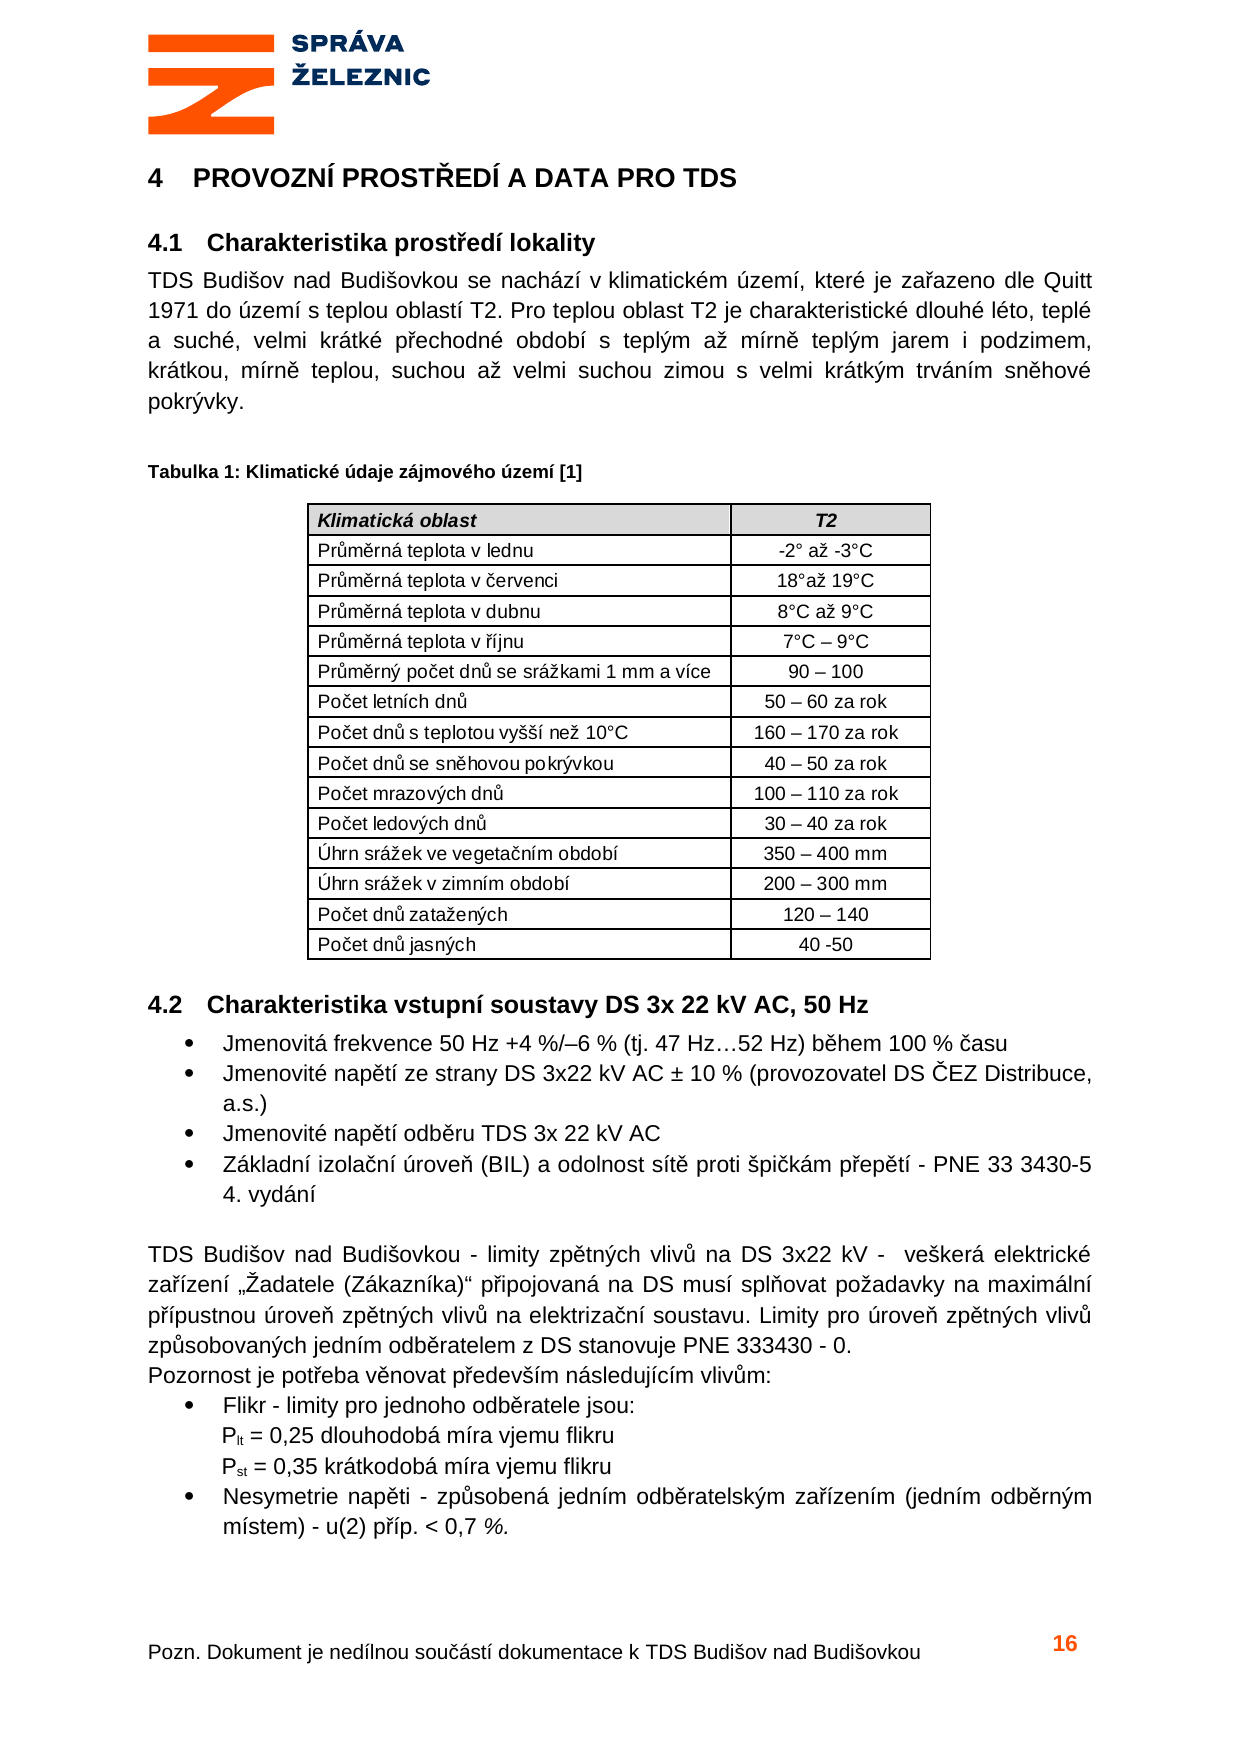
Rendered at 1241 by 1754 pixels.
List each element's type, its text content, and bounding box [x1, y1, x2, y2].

text TDS Budišov nad Budišovkou se nachází v klimatickém území, které je zařazeno dle Quitt 1971 do území s teplou oblastí T2. Pro teplou oblast T2 je charakteristické dlouhé léto, teplé a suché, velmi krátké přechodné období s teplým až mírně teplým jarem i podzimem, krátkou, mírně teplou, suchou až velmi suchou zimou s velmi krátkým trváním sněhové pokrývky. [148, 267, 1093, 414]
text Charakteristika vstupní soustavy DS 3x 22 kV AC, 50 Hz [148, 990, 1093, 1019]
list Pst = 0,35 krátkodobá míra vjemu flikru [221, 1453, 1093, 1479]
text PROVOZNÍ PROSTŘEDÍ A DATA PRO TDS [148, 162, 1093, 194]
text Jmenovité napětí odběru TDS 3x 22 kV AC [185, 1120, 1093, 1147]
text Pozornost je potřeba věnovat především následujícím vlivům: [148, 1362, 1093, 1388]
text TDS Budišov nad Budišovkou - limity zpětných vlivů na DS 3x22 kV - veškerá elektrické zařízení „Žadatele (Zákazníka)“ připojovaná na DS musí splňovat požadavky na maximální přípustnou úroveň zpětných vlivů na elektrizační soustavu. Limity pro úroveň zpětných vlivů způsobovaných jedním odběratelem z DS stanovuje PNE 333430 - 0. [148, 1241, 1093, 1358]
list Plt = 0,25 dlouhodobá míra vjemu flikru [221, 1422, 1093, 1449]
text Základní izolační úroveň (BIL) a odolnost sítě proti špičkám přepětí - PNE 33 3430-5 4. vydání [185, 1151, 1093, 1207]
text Charakteristika prostředí lokality [148, 228, 1093, 256]
text Nesymetrie napěti - způsobená jedním odběratelským zařízením (jedním odběrným místem) - u(2) příp. < 0,7 %. [185, 1483, 1093, 1539]
text Jmenovitá frekvence 50 Hz +4 %/–6 % (tj. 47 Hz…52 Hz) během 100 % času [185, 1030, 1093, 1056]
text Jmenovité napětí ze strany DS 3x22 kV AC ± 10 % (provozovatel DS ČEZ Distribuce, a.s.) [185, 1060, 1093, 1116]
text Flikr - limity pro jednoho odběratele jsou: [185, 1392, 1093, 1418]
